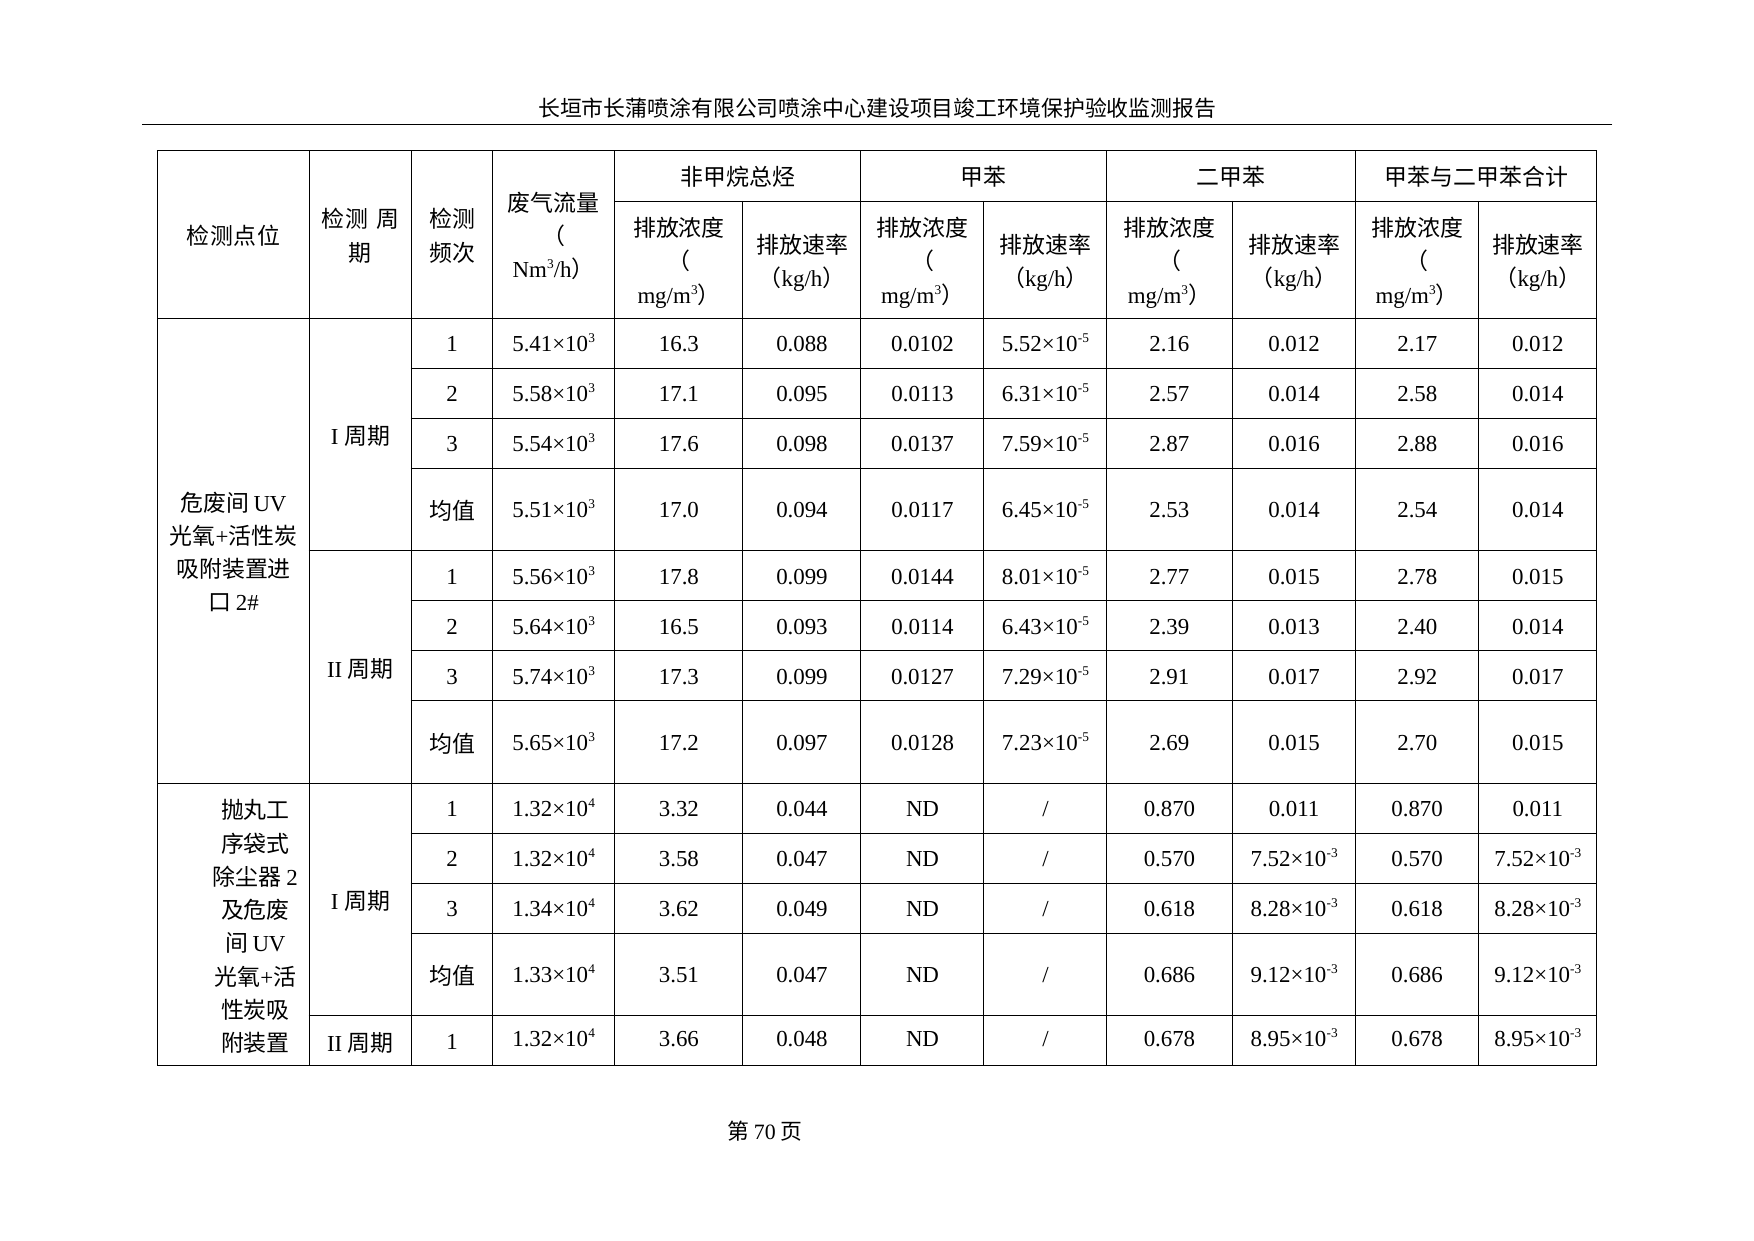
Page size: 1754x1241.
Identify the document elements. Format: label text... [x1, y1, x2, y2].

table_cell 2.87 [1107, 419, 1232, 468]
table_cell 0.0113 [861, 369, 983, 418]
table_cell 1.32×104 [493, 834, 614, 883]
table_cell 0.0102 [861, 319, 983, 368]
table_cell 5.74×103 [493, 651, 614, 700]
table_cell 0.015 [1233, 551, 1355, 600]
table_cell 2.53 [1107, 469, 1232, 550]
table_cell 1 [412, 1016, 492, 1065]
table_cell 8.95×10-3 [1479, 1016, 1596, 1065]
table_cell 排放速率（kg/h） [984, 202, 1106, 318]
table_cell 6.43×10-5 [984, 601, 1106, 650]
table_cell 0.047 [743, 934, 860, 1015]
table_header 检测 周期 [310, 151, 411, 318]
table_cell 0.014 [1233, 369, 1355, 418]
table_cell 0.570 [1356, 834, 1478, 883]
table_cell 0.011 [1479, 784, 1596, 833]
table_cell 1 [412, 784, 492, 833]
table_cell 排放浓度（mg/m3） [1107, 202, 1232, 318]
table_cell 16.3 [615, 319, 742, 368]
table_cell 17.1 [615, 369, 742, 418]
table_cell 2.57 [1107, 369, 1232, 418]
table_header 检测频次 [412, 151, 492, 318]
table_cell 7.52×10-3 [1233, 834, 1355, 883]
table_cell 危废间UV光氧+活性炭吸附装置进口2# [158, 319, 309, 783]
table_cell 2.70 [1356, 701, 1478, 783]
table_cell 17.6 [615, 419, 742, 468]
table_header 甲苯 [861, 151, 1106, 201]
table_cell 5.41×103 [493, 319, 614, 368]
table_cell 0.618 [1107, 884, 1232, 933]
table_cell 0.095 [743, 369, 860, 418]
table_cell / [984, 784, 1106, 833]
table_cell 0.686 [1356, 934, 1478, 1015]
table_cell 0.015 [1233, 701, 1355, 783]
table_cell 0.0128 [861, 701, 983, 783]
table_cell 8.28×10-3 [1233, 884, 1355, 933]
table_cell 1.33×104 [493, 934, 614, 1015]
table_cell 5.51×103 [493, 469, 614, 550]
table_cell 17.3 [615, 651, 742, 700]
table_cell 3.66 [615, 1016, 742, 1065]
table_cell 0.048 [743, 1016, 860, 1065]
table_cell 0.570 [1107, 834, 1232, 883]
table_cell 0.013 [1233, 601, 1355, 650]
table_cell 5.52×10-5 [984, 319, 1106, 368]
table_cell 5.64×103 [493, 601, 614, 650]
table_cell 0.097 [743, 701, 860, 783]
table_header 检测点位 [158, 151, 309, 318]
table_cell I 周期 [310, 784, 411, 1015]
table_cell 排放浓度（mg/m3） [861, 202, 983, 318]
table_cell 排放浓度（mg/m3） [1356, 202, 1478, 318]
table_cell 3.62 [615, 884, 742, 933]
table_cell 0.044 [743, 784, 860, 833]
table_cell 2.92 [1356, 651, 1478, 700]
table_header 二甲苯 [1107, 151, 1355, 201]
table_cell 9.12×10-3 [1233, 934, 1355, 1015]
table_cell 7.23×10-5 [984, 701, 1106, 783]
table_cell 0.047 [743, 834, 860, 883]
table_cell / [984, 934, 1106, 1015]
table_cell 0.015 [1479, 551, 1596, 600]
table_cell 均值 [412, 701, 492, 783]
table_header 非甲烷总烃 [615, 151, 860, 201]
table_cell 3.51 [615, 934, 742, 1015]
table_cell 3 [412, 884, 492, 933]
table_cell 0.016 [1233, 419, 1355, 468]
table_cell 7.29×10-5 [984, 651, 1106, 700]
table_cell 5.56×103 [493, 551, 614, 600]
table_cell 3 [412, 419, 492, 468]
table_cell 0.017 [1233, 651, 1355, 700]
table_cell 0.017 [1479, 651, 1596, 700]
table_cell 5.58×103 [493, 369, 614, 418]
table_cell 0.0137 [861, 419, 983, 468]
table_cell 8.95×10-3 [1233, 1016, 1355, 1065]
table_cell 6.45×10-5 [984, 469, 1106, 550]
table_cell 0.014 [1479, 601, 1596, 650]
table_cell 排放速率（kg/h） [1479, 202, 1596, 318]
table_cell 3.32 [615, 784, 742, 833]
table_cell 2.58 [1356, 369, 1478, 418]
table_cell 0.014 [1479, 469, 1596, 550]
table_cell 2.54 [1356, 469, 1478, 550]
table_cell 2 [412, 369, 492, 418]
table_cell 9.12×10-3 [1479, 934, 1596, 1015]
table_cell 3.58 [615, 834, 742, 883]
table_cell 0.0117 [861, 469, 983, 550]
table_cell 0.093 [743, 601, 860, 650]
table_cell ND [861, 1016, 983, 1065]
table_cell 均值 [412, 469, 492, 550]
table_cell 0.098 [743, 419, 860, 468]
table_cell 5.65×103 [493, 701, 614, 783]
table_cell 0.094 [743, 469, 860, 550]
table_cell 2.69 [1107, 701, 1232, 783]
table_cell 0.014 [1233, 469, 1355, 550]
table_cell ND [861, 834, 983, 883]
table_cell 0.012 [1479, 319, 1596, 368]
table_cell 2.16 [1107, 319, 1232, 368]
table_cell 0.099 [743, 551, 860, 600]
table_cell 1.32×104 [493, 1016, 614, 1065]
table_cell 2.39 [1107, 601, 1232, 650]
table_cell 1.32×104 [493, 784, 614, 833]
table_cell 0.014 [1479, 369, 1596, 418]
table_cell II 周期 [310, 551, 411, 783]
table_cell ND [861, 784, 983, 833]
table_cell 0.099 [743, 651, 860, 700]
table_cell 7.52×10-3 [1479, 834, 1596, 883]
table_cell 0.0144 [861, 551, 983, 600]
table_cell 17.8 [615, 551, 742, 600]
table_cell 16.5 [615, 601, 742, 650]
table_cell 0.012 [1233, 319, 1355, 368]
table_cell / [984, 884, 1106, 933]
table_cell 8.01×10-5 [984, 551, 1106, 600]
table_cell II 周期 [310, 1016, 411, 1065]
table_cell 5.54×103 [493, 419, 614, 468]
table_cell 0.0127 [861, 651, 983, 700]
table_cell 0.870 [1107, 784, 1232, 833]
table_cell 2.78 [1356, 551, 1478, 600]
table_cell 6.31×10-5 [984, 369, 1106, 418]
table_header 废气流量（Nm3/h） [493, 151, 614, 318]
table_cell 2.88 [1356, 419, 1478, 468]
table_cell 排放浓度（mg/m3） [615, 202, 742, 318]
table_cell 均值 [412, 934, 492, 1015]
table_cell 1 [412, 319, 492, 368]
table_cell 0.011 [1233, 784, 1355, 833]
table_cell 排放速率（kg/h） [743, 202, 860, 318]
table_cell 抛丸工序袋式除尘器2及危废间UV光氧+活性炭吸附装置排气筒出口 [158, 784, 309, 1065]
table_cell / [984, 834, 1106, 883]
table_cell 0.016 [1479, 419, 1596, 468]
table_cell 0.049 [743, 884, 860, 933]
table_cell 17.0 [615, 469, 742, 550]
table_cell 7.59×10-5 [984, 419, 1106, 468]
table_cell 0.678 [1356, 1016, 1478, 1065]
table_cell 0.618 [1356, 884, 1478, 933]
table_cell ND [861, 884, 983, 933]
table_cell 2.91 [1107, 651, 1232, 700]
table_cell 17.2 [615, 701, 742, 783]
table_cell 1.34×104 [493, 884, 614, 933]
table_cell 2 [412, 601, 492, 650]
table_cell 3 [412, 651, 492, 700]
table_cell ND [861, 934, 983, 1015]
table_cell 0.0114 [861, 601, 983, 650]
table_cell 0.088 [743, 319, 860, 368]
table_header 甲苯与二甲苯合计 [1356, 151, 1596, 201]
table_cell 排放速率（kg/h） [1233, 202, 1355, 318]
table_cell 1 [412, 551, 492, 600]
table_cell I 周期 [310, 319, 411, 550]
table_cell 2.17 [1356, 319, 1478, 368]
table_cell 8.28×10-3 [1479, 884, 1596, 933]
table_cell 0.686 [1107, 934, 1232, 1015]
table_cell 0.678 [1107, 1016, 1232, 1065]
table_cell 2.40 [1356, 601, 1478, 650]
table_cell / [984, 1016, 1106, 1065]
table_cell 2.77 [1107, 551, 1232, 600]
table_cell 2 [412, 834, 492, 883]
table_cell 0.870 [1356, 784, 1478, 833]
table_cell 0.015 [1479, 701, 1596, 783]
